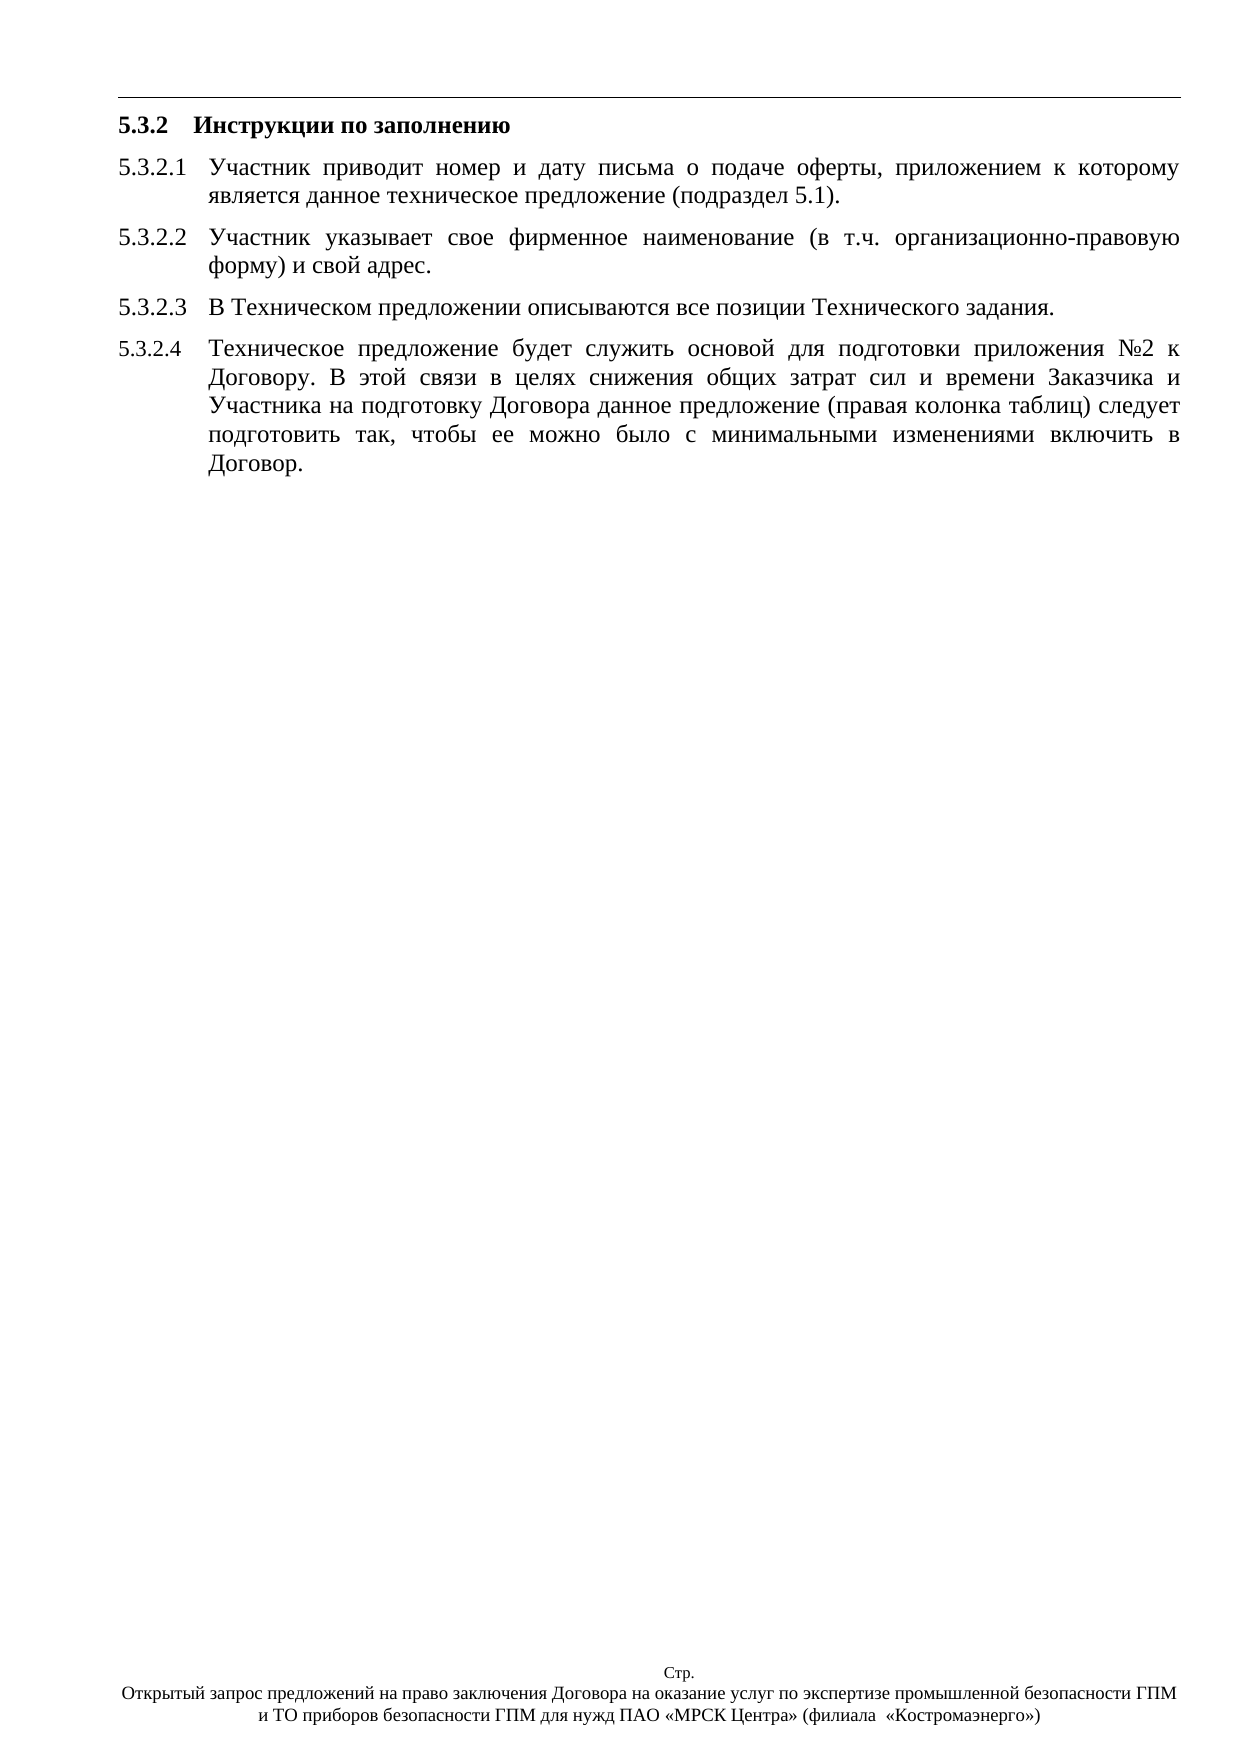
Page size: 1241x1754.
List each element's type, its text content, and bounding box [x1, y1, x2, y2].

subtitle Инструкции по заполнению [118, 111, 1181, 139]
list В Техническом предложении описываются все позиции Технического задания. [118, 292, 1181, 321]
list Участник приводит номер и дату письма о подаче оферты, приложением к которому является данное техническое предложение (подраздел 5.1). [118, 152, 1181, 209]
list Техническое предложение будет служить основой для подготовки приложения №2 к Договору. В этой связи в целях снижения общих затрат сил и времени Заказчика и Участника на подготовку Договора данное предложение (правая колонка таблиц) следует подготовить так, чтобы ее можно было с минимальными изменениями включить в Договор. [118, 333, 1181, 477]
list Участник указывает свое фирменное наименование (в т.ч. организационно-правовую форму) и свой адрес. [118, 222, 1181, 279]
